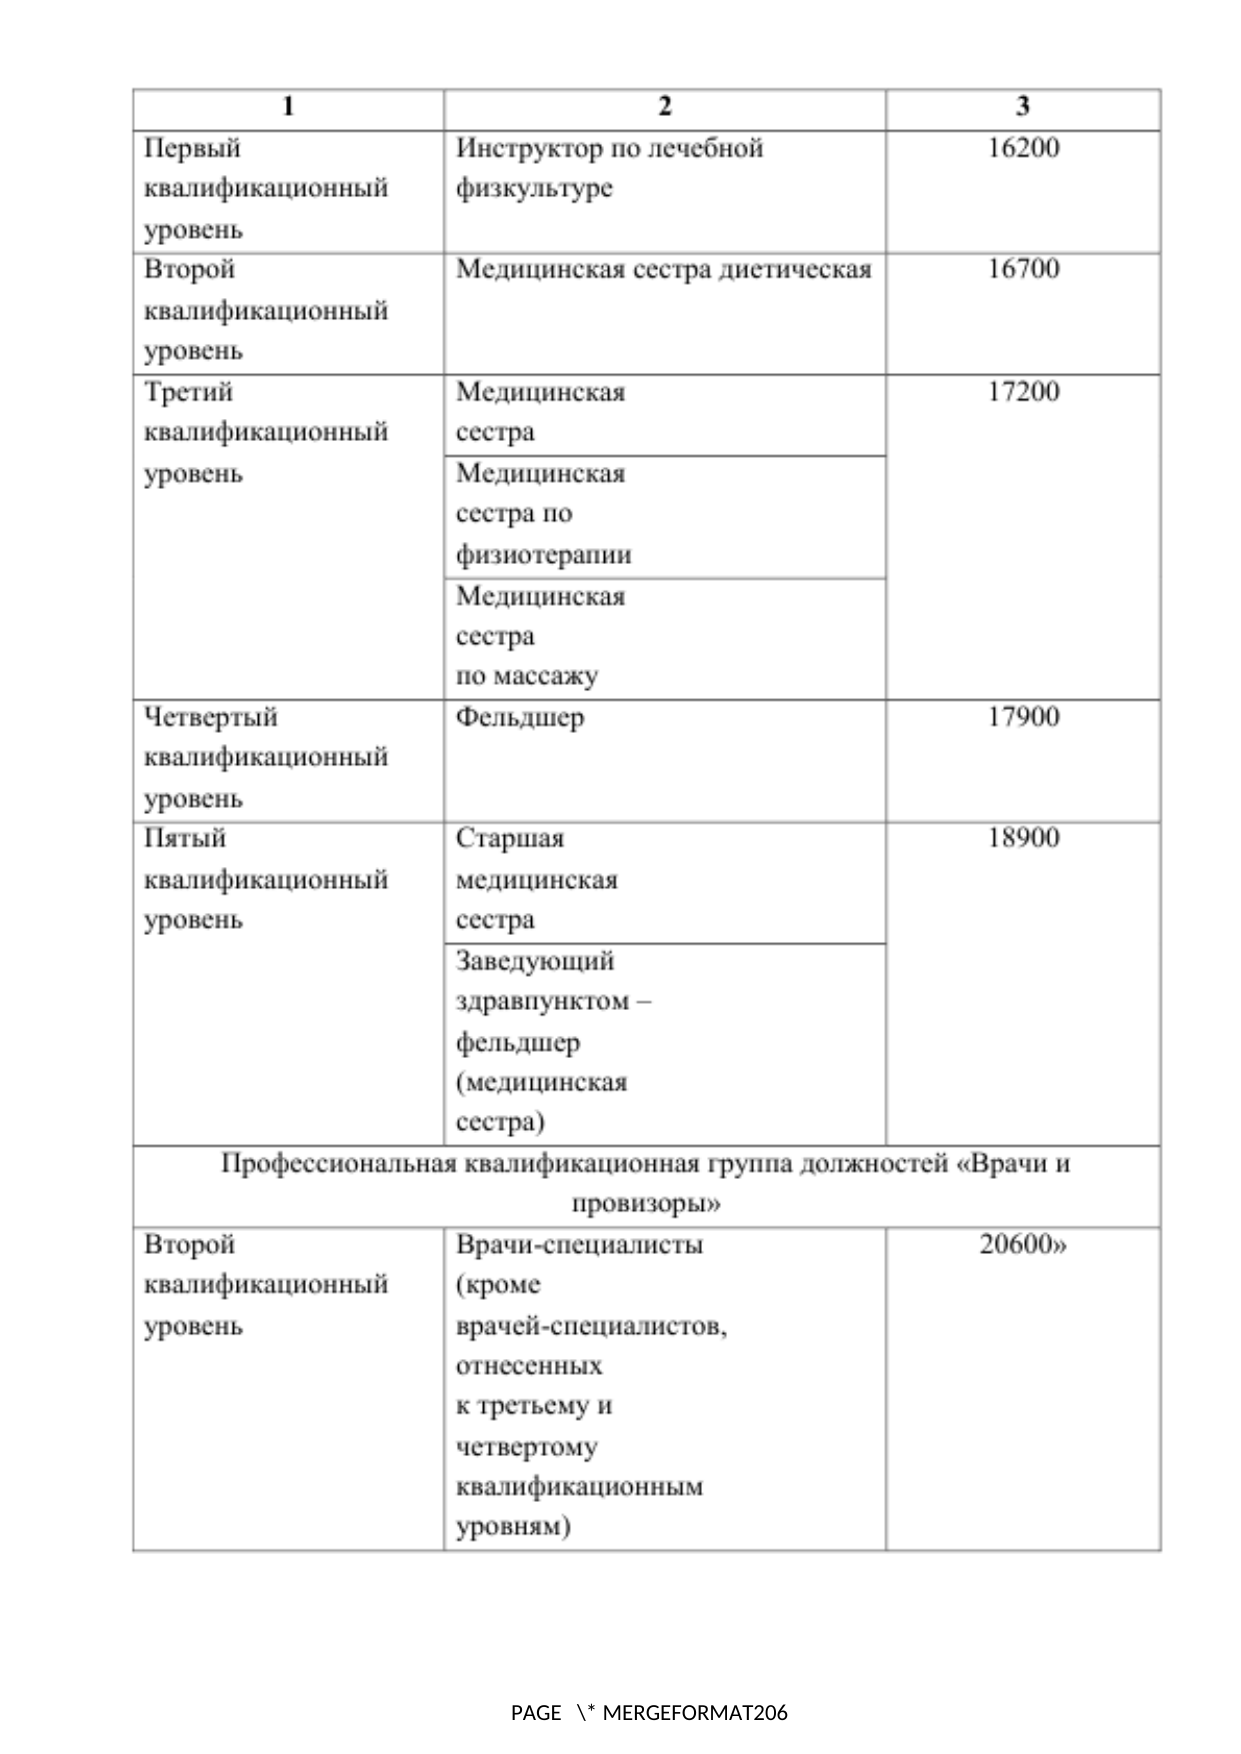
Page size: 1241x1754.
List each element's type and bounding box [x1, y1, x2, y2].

picture [112, 72, 1195, 1579]
